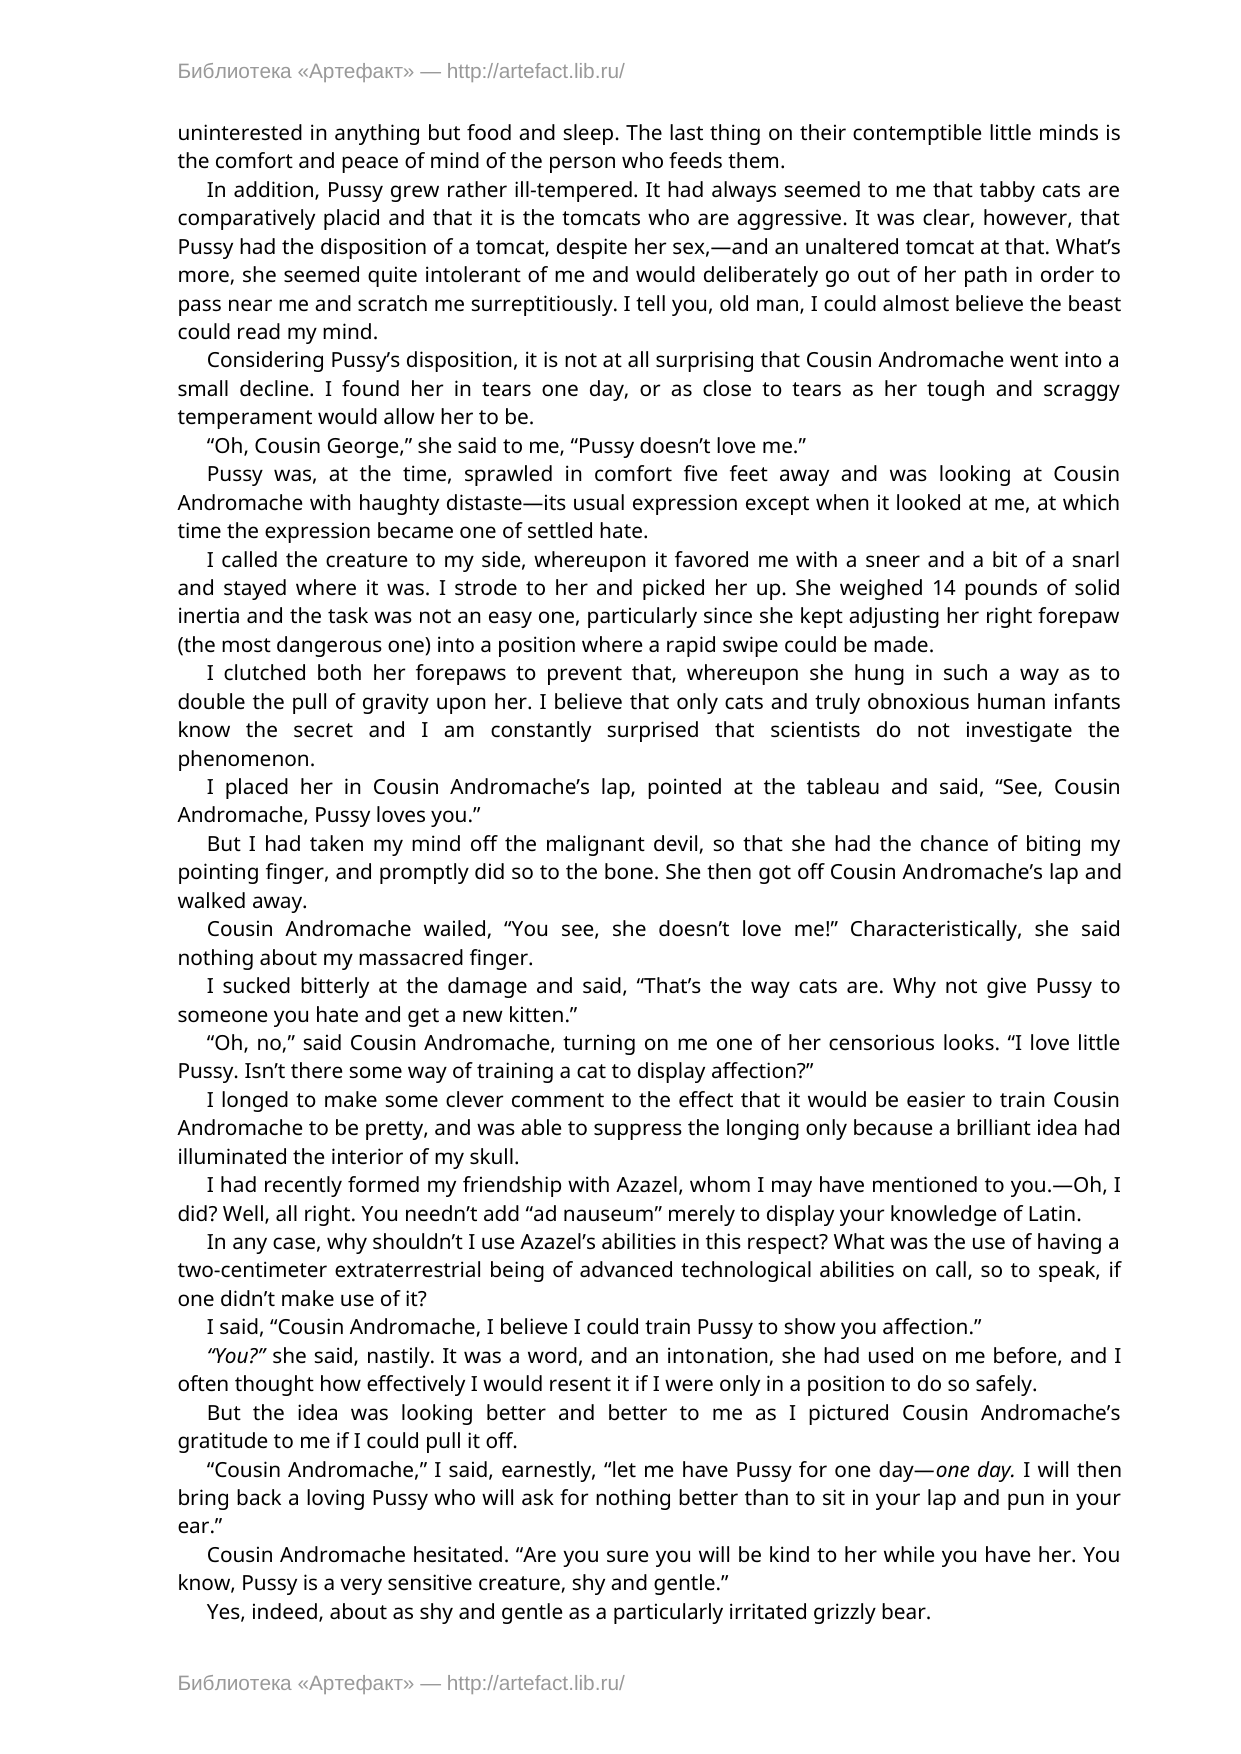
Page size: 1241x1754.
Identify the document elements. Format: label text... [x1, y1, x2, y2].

text “You?” she said, nastily. It was a word, and an intonation, she had used on me before, and I often thought how effectively I would resent it if I were only in a position to do so safely. [177, 1341, 1122, 1398]
text “Cousin Andromache,” I said, earnestly, “let me have Pussy for one day—one day. I will then bring back a loving Pussy who will ask for nothing better than to sit in your lap and pun in your ear.” [177, 1455, 1122, 1540]
text I said, “Cousin Andromache, I believe I could train Pussy to show you affection.” [177, 1312, 1122, 1341]
text I had recently formed my friendship with Azazel, whom I may have mentioned to you.—Oh, I did? Well, all right. You needn’t add “ad nauseum” merely to display your knowledge of Latin. [177, 1170, 1122, 1227]
text I placed her in Cousin Andromache’s lap, pointed at the tableau and said, “See, Cousin Andromache, Pussy loves you.” [177, 772, 1122, 829]
text “Oh, Cousin George,” she said to me, “Pussy doesn’t love me.” [177, 431, 1122, 459]
text But I had taken my mind off the malignant devil, so that she had the chance of biting my pointing finger, and promptly did so to the bone. She then got off Cousin Andromache’s lap and walked away. [177, 829, 1122, 914]
text In any case, why shouldn’t I use Azazel’s abilities in this respect? What was the use of having a two-centimeter extraterrestrial being of advanced technological abilities on call, so to speak, if one didn’t make use of it? [177, 1227, 1122, 1312]
text I sucked bitterly at the damage and said, “That’s the way cats are. Why not give Pussy to someone you hate and get a new kitten.” [177, 971, 1122, 1028]
text Yes, indeed, about as shy and gentle as a particularly irritated grizzly bear. [177, 1597, 1122, 1625]
text In addition, Pussy grew rather ill-tempered. It had always seemed to me that tabby cats are comparatively placid and that it is the tomcats who are aggressive. It was clear, however, that Pussy had the disposition of a tomcat, despite her sex,—and an unaltered tomcat at that. What’s more, she seemed quite intolerant of me and would deliberately go out of her path in order to pass near me and scratch me surreptitiously. I tell you, old man, I could almost believe the beast could read my mind. [177, 175, 1122, 346]
text I called the creature to my side, whereupon it favored me with a sneer and a bit of a snarl and stayed where it was. I strode to her and picked her up. She weighed 14 pounds of solid inertia and the task was not an easy one, particularly since she kept adjusting her right forepaw (the most dangerous one) into a position where a rapid swipe could be made. [177, 545, 1122, 658]
text Pussy was, at the time, sprawled in comfort five feet away and was looking at Cousin Andromache with haughty distaste—its usual expression except when it looked at me, at which time the expression became one of settled hate. [177, 459, 1122, 545]
text Cousin Andromache wailed, “You see, she doesn’t love me!” Characteristically, she said nothing about my massacred finger. [177, 914, 1122, 971]
text But the idea was looking better and better to me as I pictured Cousin Andromache’s gratitude to me if I could pull it off. [177, 1398, 1122, 1455]
text Considering Pussy’s disposition, it is not at all surprising that Cousin Andromache went into a small decline. I found her in tears one day, or as close to tears as her tough and scraggy temperament would allow her to be. [177, 346, 1122, 431]
text I clutched both her forepaws to prevent that, whereupon she hung in such a way as to double the pull of gravity upon her. I believe that only cats and truly obnoxious human infants know the secret and I am constantly surprised that scientists do not investigate the phenomenon. [177, 658, 1122, 772]
text “Oh, no,” said Cousin Andromache, turning on me one of her censorious looks. “I love little Pussy. Isn’t there some way of training a cat to display affection?” [177, 1028, 1122, 1085]
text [177, 118, 1122, 175]
text Cousin Andromache hesitated. “Are you sure you will be kind to her while you have her. You know, Pussy is a very sensitive creature, shy and gentle.” [177, 1540, 1122, 1597]
text I longed to make some clever comment to the effect that it would be easier to train Cousin Andromache to be pretty, and was able to suppress the longing only because a brilliant idea had illuminated the interior of my skull. [177, 1085, 1122, 1170]
